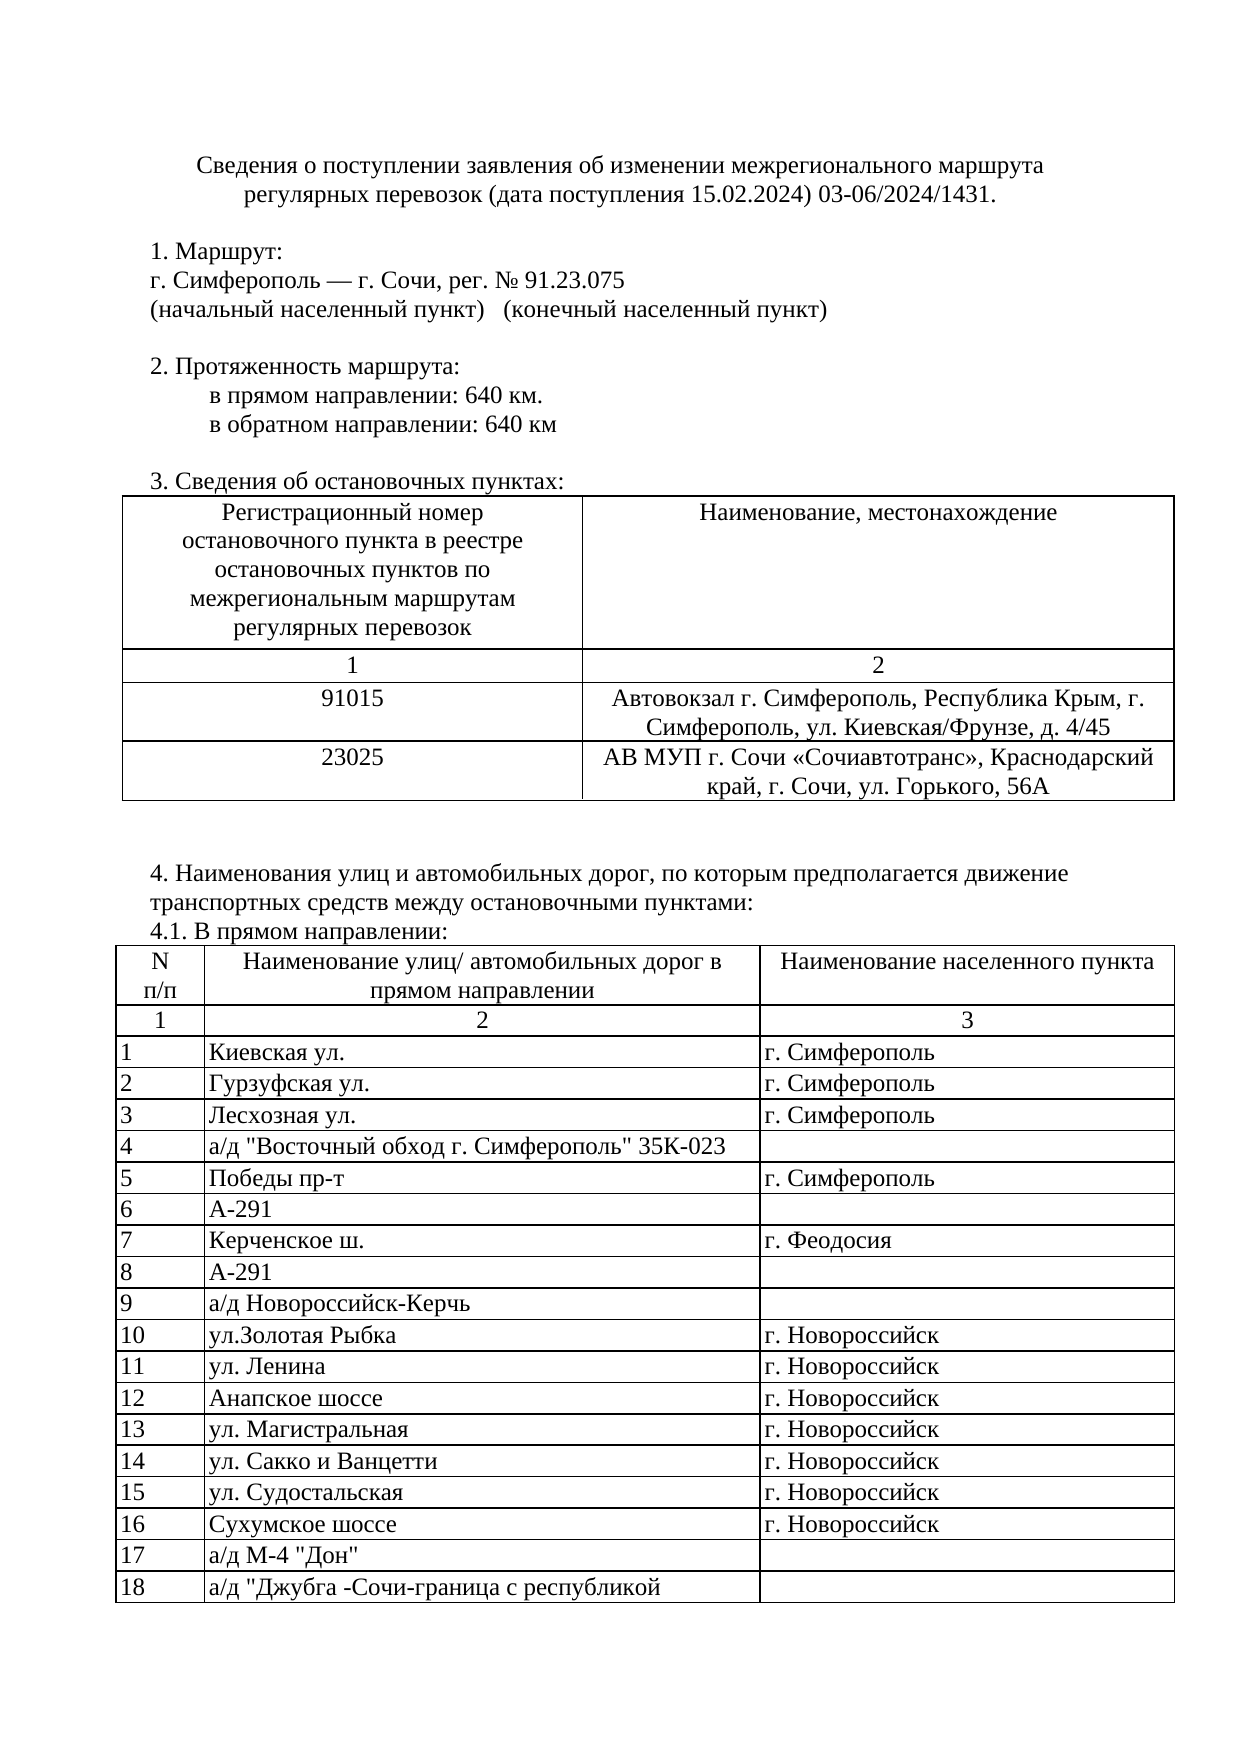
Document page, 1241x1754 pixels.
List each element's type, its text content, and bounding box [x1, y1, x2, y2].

table_cell 12 [117, 1383, 204, 1413]
table_cell ул.Золотая Рыбка [205, 1320, 759, 1350]
text 1. Маршрут: [150, 236, 1090, 265]
table_cell 91015 [123, 683, 582, 740]
table_cell г. Новороссийск [761, 1415, 1174, 1444]
text в прямом направлении: 640 км. [150, 380, 1090, 409]
table_cell Лесхозная ул. [205, 1100, 759, 1130]
table_cell 1 [117, 1006, 204, 1035]
table_cell Сухумское шоссе [205, 1509, 759, 1539]
table_cell [761, 1194, 1174, 1224]
table_cell г. Симферополь [761, 1163, 1174, 1193]
table_header Регистрационный номер остановочного пункта в реестре остановочных пунктов по межрегиональным маршрутам регулярных перевозок [123, 497, 582, 648]
table_cell г. Новороссийск [761, 1320, 1174, 1350]
table_cell 14 [117, 1446, 204, 1476]
table_cell [761, 1540, 1174, 1570]
table_cell 13 [117, 1415, 204, 1444]
table_cell г. Новороссийск [761, 1477, 1174, 1507]
table_cell 4 [117, 1131, 204, 1161]
table_cell Гурзуфская ул. [205, 1068, 759, 1098]
table_cell Керченское ш. [205, 1226, 759, 1256]
table_cell 18 [117, 1572, 204, 1602]
table_cell А-291 [205, 1257, 759, 1287]
table_cell Киевская ул. [205, 1037, 759, 1067]
table_cell г. Симферополь [761, 1068, 1174, 1098]
text (начальный населенный пункт) (конечный населенный пункт) [150, 294, 1090, 322]
text Сведения о поступлении заявления об изменении межрегионального маршрута регулярных перевозок (дата поступления 15.02.2024) 03-06/2024/1431. [150, 150, 1090, 207]
table_cell 6 [117, 1194, 204, 1224]
table_cell а/д Новороссийск-Керчь [205, 1289, 759, 1318]
table_cell 2 [583, 650, 1173, 681]
table_cell 11 [117, 1352, 204, 1381]
table_header Наименование населенного пункта [761, 946, 1174, 1004]
table_cell 2 [117, 1068, 204, 1098]
table_cell 16 [117, 1509, 204, 1539]
table_cell г. Новороссийск [761, 1509, 1174, 1539]
table_cell г. Новороссийск [761, 1383, 1174, 1413]
table_header Наименование улиц/ автомобильных дорог в прямом направлении [205, 946, 759, 1004]
table_cell ул. Магистральная [205, 1415, 759, 1444]
text г. Симферополь — г. Сочи, рег. № 91.23.075 [150, 265, 1090, 294]
text 4. Наименования улиц и автомобильных дорог, по которым предполагается движение транспортных средств между остановочными пунктами: [150, 858, 1090, 916]
table_cell 8 [117, 1257, 204, 1287]
table_cell 7 [117, 1226, 204, 1256]
table_cell 17 [117, 1540, 204, 1570]
table_cell 2 [205, 1006, 759, 1035]
table_cell ул. Сакко и Ванцетти [205, 1446, 759, 1476]
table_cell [205, 1572, 759, 1602]
table_header Наименование, местонахождение [583, 497, 1173, 648]
table_cell Автовокзал г. Симферополь, Республика Крым, г. Симферополь, ул. Киевская/Фрунзе, д. 4/45 [583, 683, 1173, 740]
table_cell ул. Судостальская [205, 1477, 759, 1507]
table_cell 1 [117, 1037, 204, 1067]
text 3. Сведения об остановочных пунктах: [150, 466, 1090, 495]
text 2. Протяженность маршрута: [150, 351, 1090, 380]
table_cell [761, 1572, 1174, 1602]
table_cell а/д "Восточный обход г. Симферополь" 35К-023 [205, 1131, 759, 1161]
table_cell 1 [123, 650, 582, 681]
table_cell А-291 [205, 1194, 759, 1224]
table_cell 10 [117, 1320, 204, 1350]
table_cell г. Новороссийск [761, 1446, 1174, 1476]
table_header N п/п [117, 946, 204, 1004]
table_cell 15 [117, 1477, 204, 1507]
table_cell Анапское шоссе [205, 1383, 759, 1413]
table_cell 3 [761, 1006, 1174, 1035]
table_cell АВ МУП г. Сочи «Сочиавтотранс», Краснодарский край, г. Сочи, ул. Горького, 56А [583, 742, 1173, 799]
table_cell [761, 1257, 1174, 1287]
table_cell 23025 [123, 742, 582, 799]
table_cell г. Феодосия [761, 1226, 1174, 1256]
table_cell Победы пр-т [205, 1163, 759, 1193]
table_cell 5 [117, 1163, 204, 1193]
table_cell [761, 1131, 1174, 1161]
table_cell [761, 1289, 1174, 1318]
text в обратном направлении: 640 км [150, 409, 1090, 437]
table_cell 3 [117, 1100, 204, 1130]
table_cell ул. Ленина [205, 1352, 759, 1381]
table_cell г. Новороссийск [761, 1352, 1174, 1381]
text 4.1. В прямом направлении: [150, 916, 1090, 945]
table_cell г. Симферополь [761, 1100, 1174, 1130]
table_cell г. Симферополь [761, 1037, 1174, 1067]
table_cell 9 [117, 1289, 204, 1318]
table_cell а/д М-4 "Дон" [205, 1540, 759, 1570]
